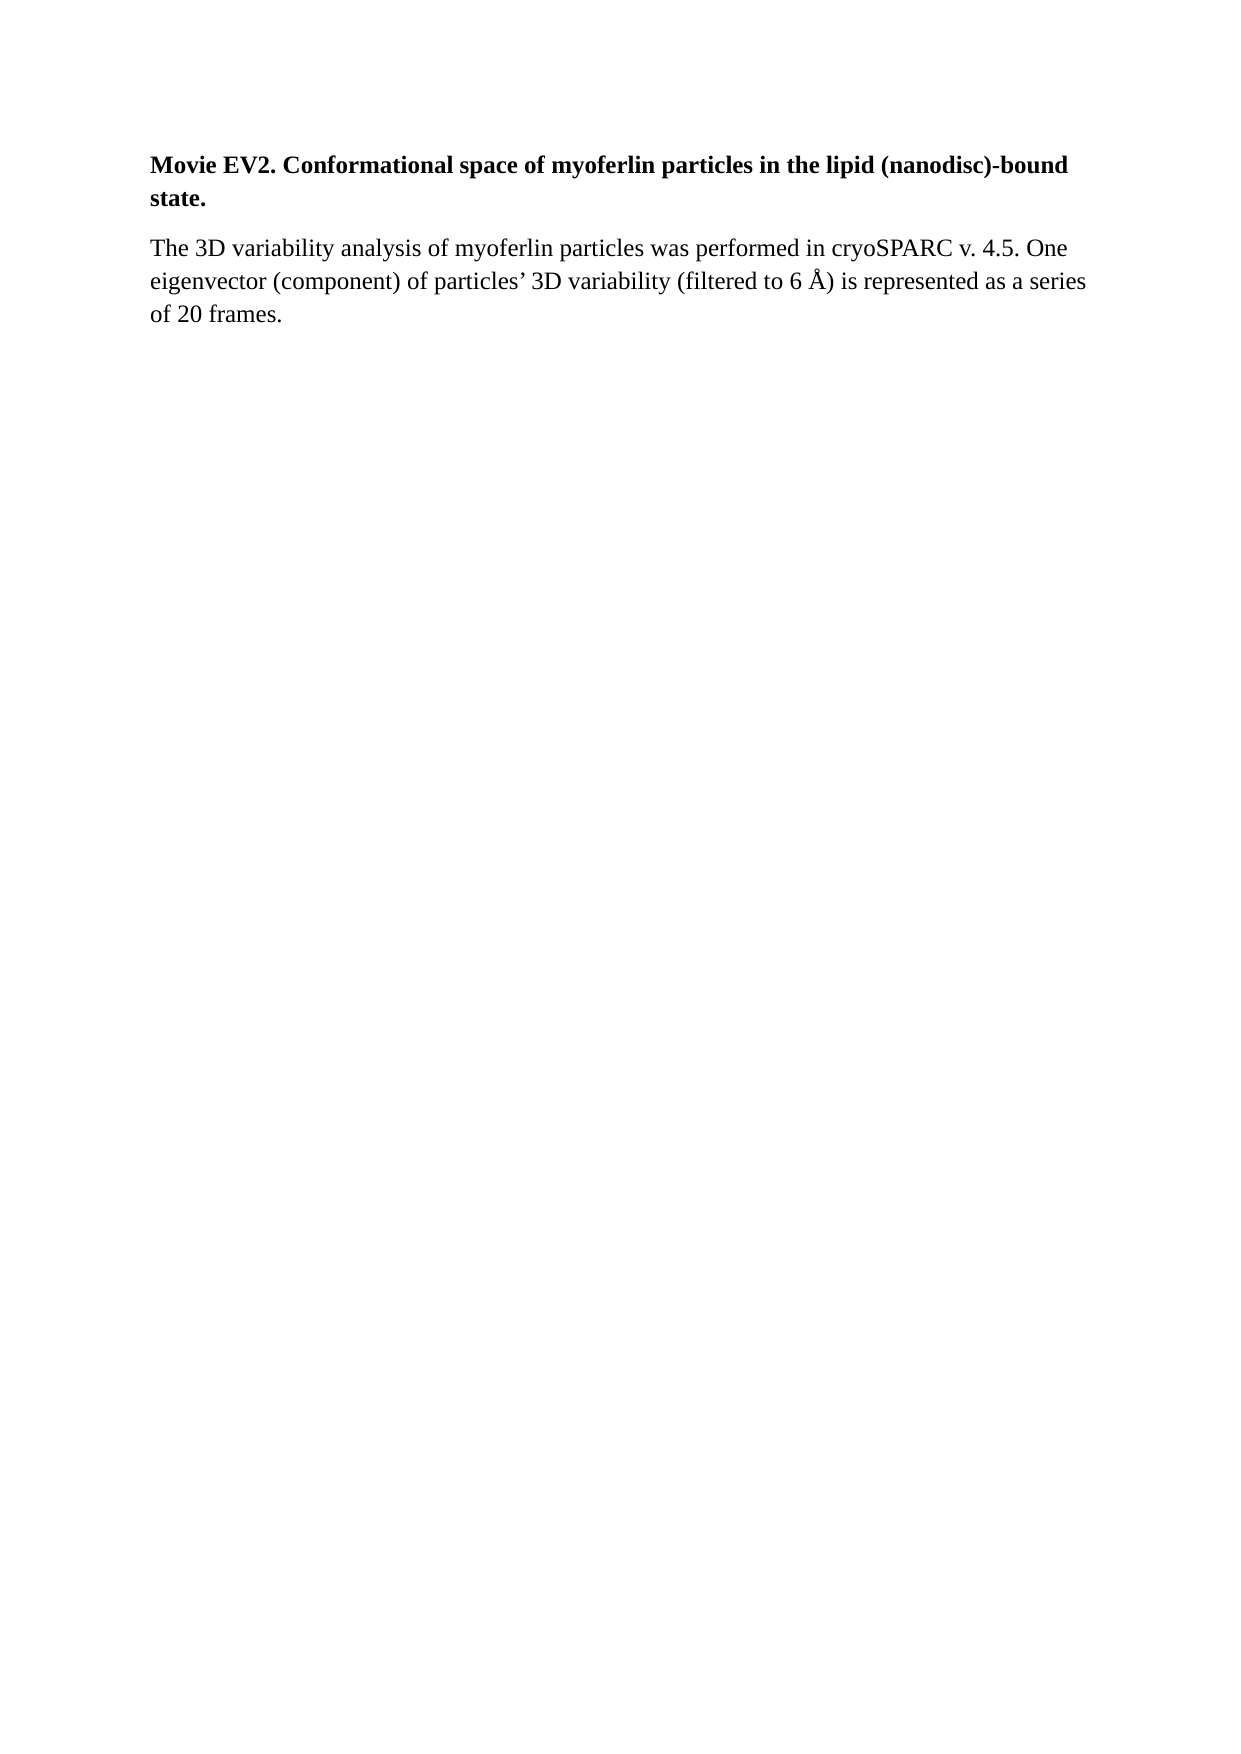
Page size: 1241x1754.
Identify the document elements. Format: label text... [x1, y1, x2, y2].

text Movie EV2. Conformational space of myoferlin particles in the lipid (nanodisc)-bound state. [150, 150, 1090, 212]
text The 3D variability analysis of myoferlin particles was performed in cryoSPARC v. 4.5. One eigenvector (component) of particles’ 3D variability (filtered to 6 Å) is represented as a series of 20 frames. [150, 233, 1090, 327]
